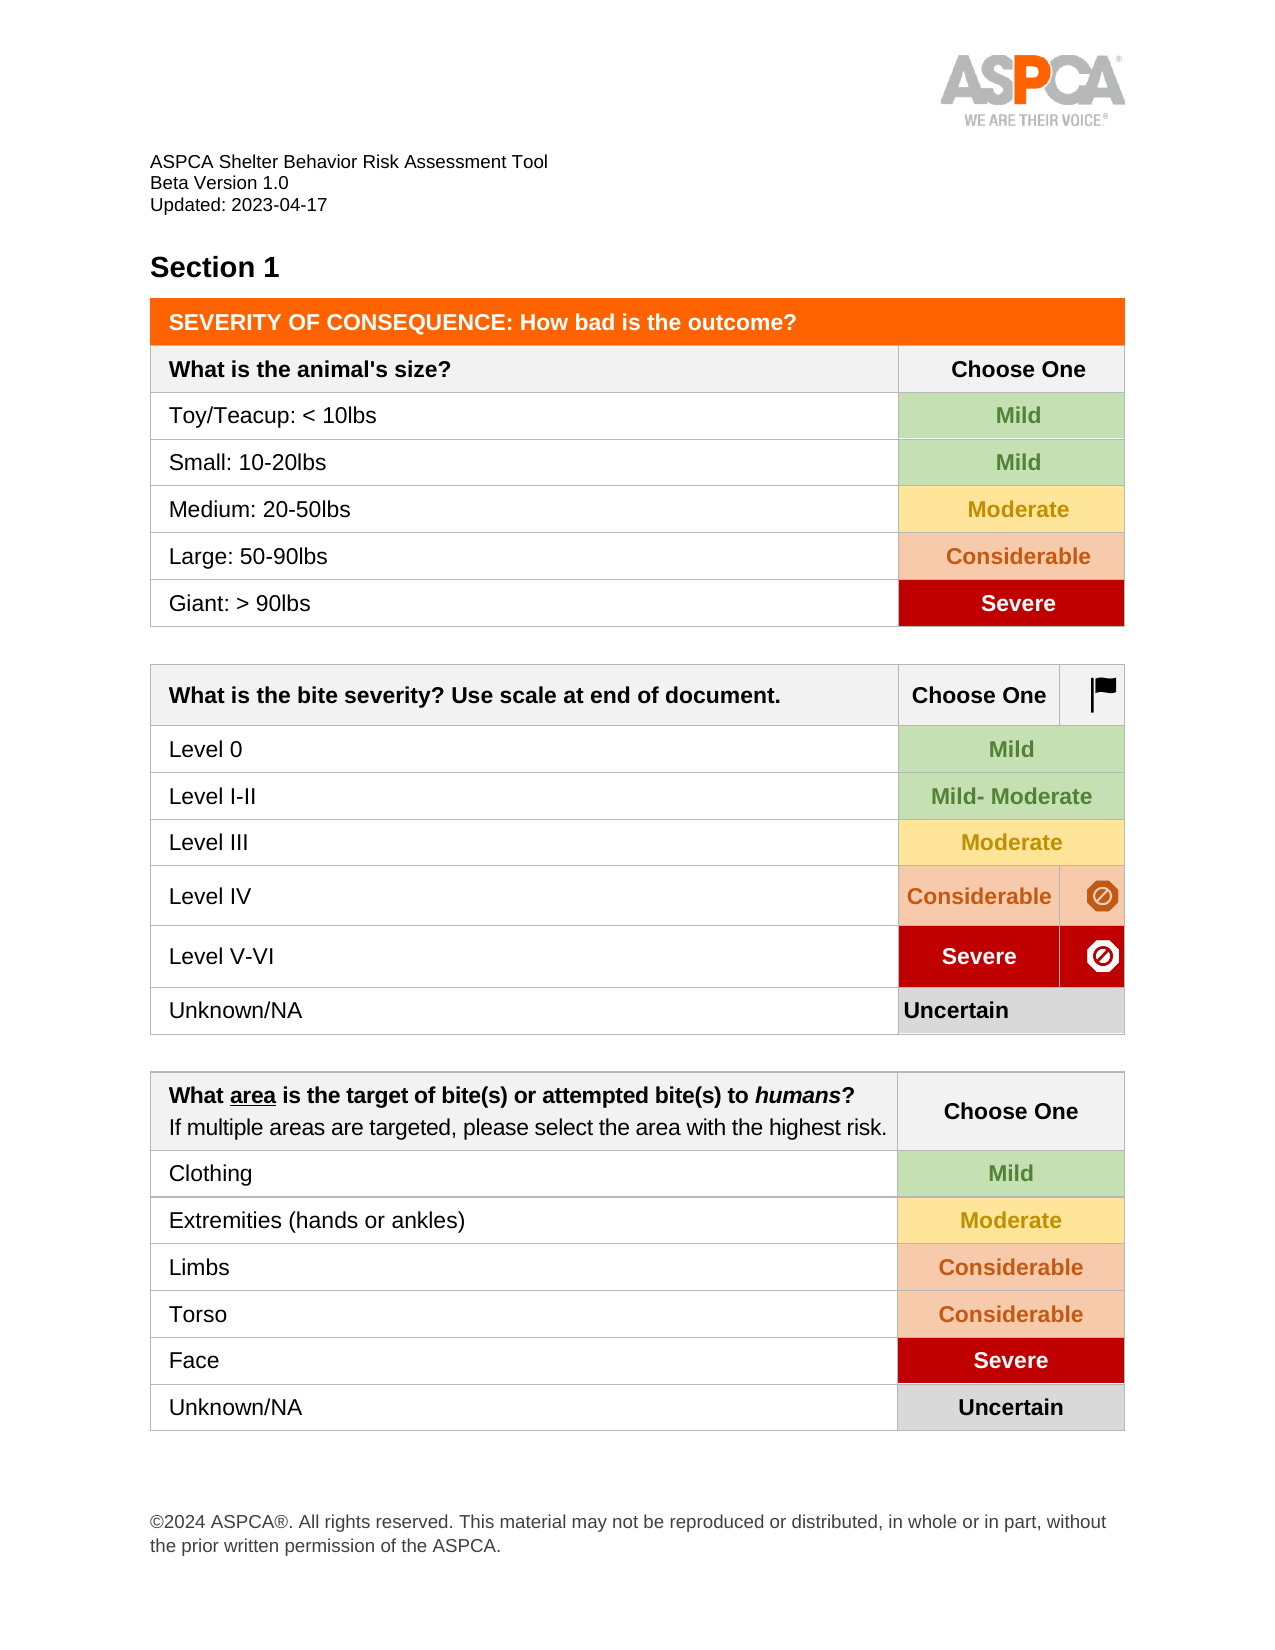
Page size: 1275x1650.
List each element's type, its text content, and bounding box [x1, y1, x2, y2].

table_cell Choose One [899, 346, 1124, 392]
table_cell Level V-VI [151, 926, 898, 987]
table_cell Small: 10-20lbs [151, 440, 898, 485]
table_cell Torso [151, 1291, 897, 1337]
table_header [1060, 665, 1124, 725]
table_cell Considerable [899, 533, 1124, 579]
table_cell Level III [151, 820, 898, 865]
table_header Choose One [899, 665, 1059, 725]
table_cell Uncertain [898, 1385, 1124, 1430]
table_cell Unknown/NA [151, 988, 898, 1033]
table_cell Level I-II [151, 773, 898, 819]
table_cell [1060, 926, 1124, 987]
table_cell Face [151, 1338, 897, 1383]
table_cell Uncertain [899, 988, 1124, 1033]
table_cell Considerable [898, 1244, 1124, 1290]
table_cell Severe [899, 580, 1124, 626]
table_cell Medium: 20-50lbs [151, 486, 898, 532]
table_header What area is the target of bite(s) or attempted bite(s) to humans? If multiple areas are targeted, please select the area with the highest risk. [151, 1073, 897, 1150]
table_cell Giant: > 90lbs [151, 580, 898, 626]
picture [940, 55, 1125, 126]
table_cell Mild [899, 440, 1124, 485]
table_header Choose One [898, 1073, 1124, 1150]
table_cell Considerable [899, 866, 1059, 925]
table_cell Clothing [151, 1151, 897, 1196]
table_cell What is the animal's size? [151, 346, 898, 392]
table_cell Extremities (hands or ankles) [151, 1198, 897, 1243]
table_cell Mild- Moderate [899, 773, 1124, 819]
table_cell Level IV [151, 866, 898, 925]
table_header What is the bite severity? Use scale at end of document. [151, 665, 898, 725]
table_cell [1060, 866, 1124, 925]
table_cell Severe [899, 926, 1059, 987]
table_header SEVERITY OF CONSEQUENCE: How bad is the outcome? [151, 299, 1124, 345]
table_cell Mild [899, 726, 1124, 772]
table_cell Considerable [898, 1291, 1124, 1337]
table_cell Limbs [151, 1244, 897, 1290]
text Section 1 [150, 250, 1125, 284]
table_cell Moderate [899, 820, 1124, 865]
table_cell Level 0 [151, 726, 898, 772]
table_cell Moderate [898, 1198, 1124, 1243]
table_cell Large: 50-90lbs [151, 533, 898, 579]
table_cell Severe [898, 1338, 1124, 1383]
table_cell Unknown/NA [151, 1385, 897, 1430]
table_cell Moderate [899, 486, 1124, 532]
table_cell Mild [899, 393, 1124, 438]
table_cell Toy/Teacup: < 10lbs [151, 393, 898, 438]
table_cell Mild [898, 1151, 1124, 1196]
